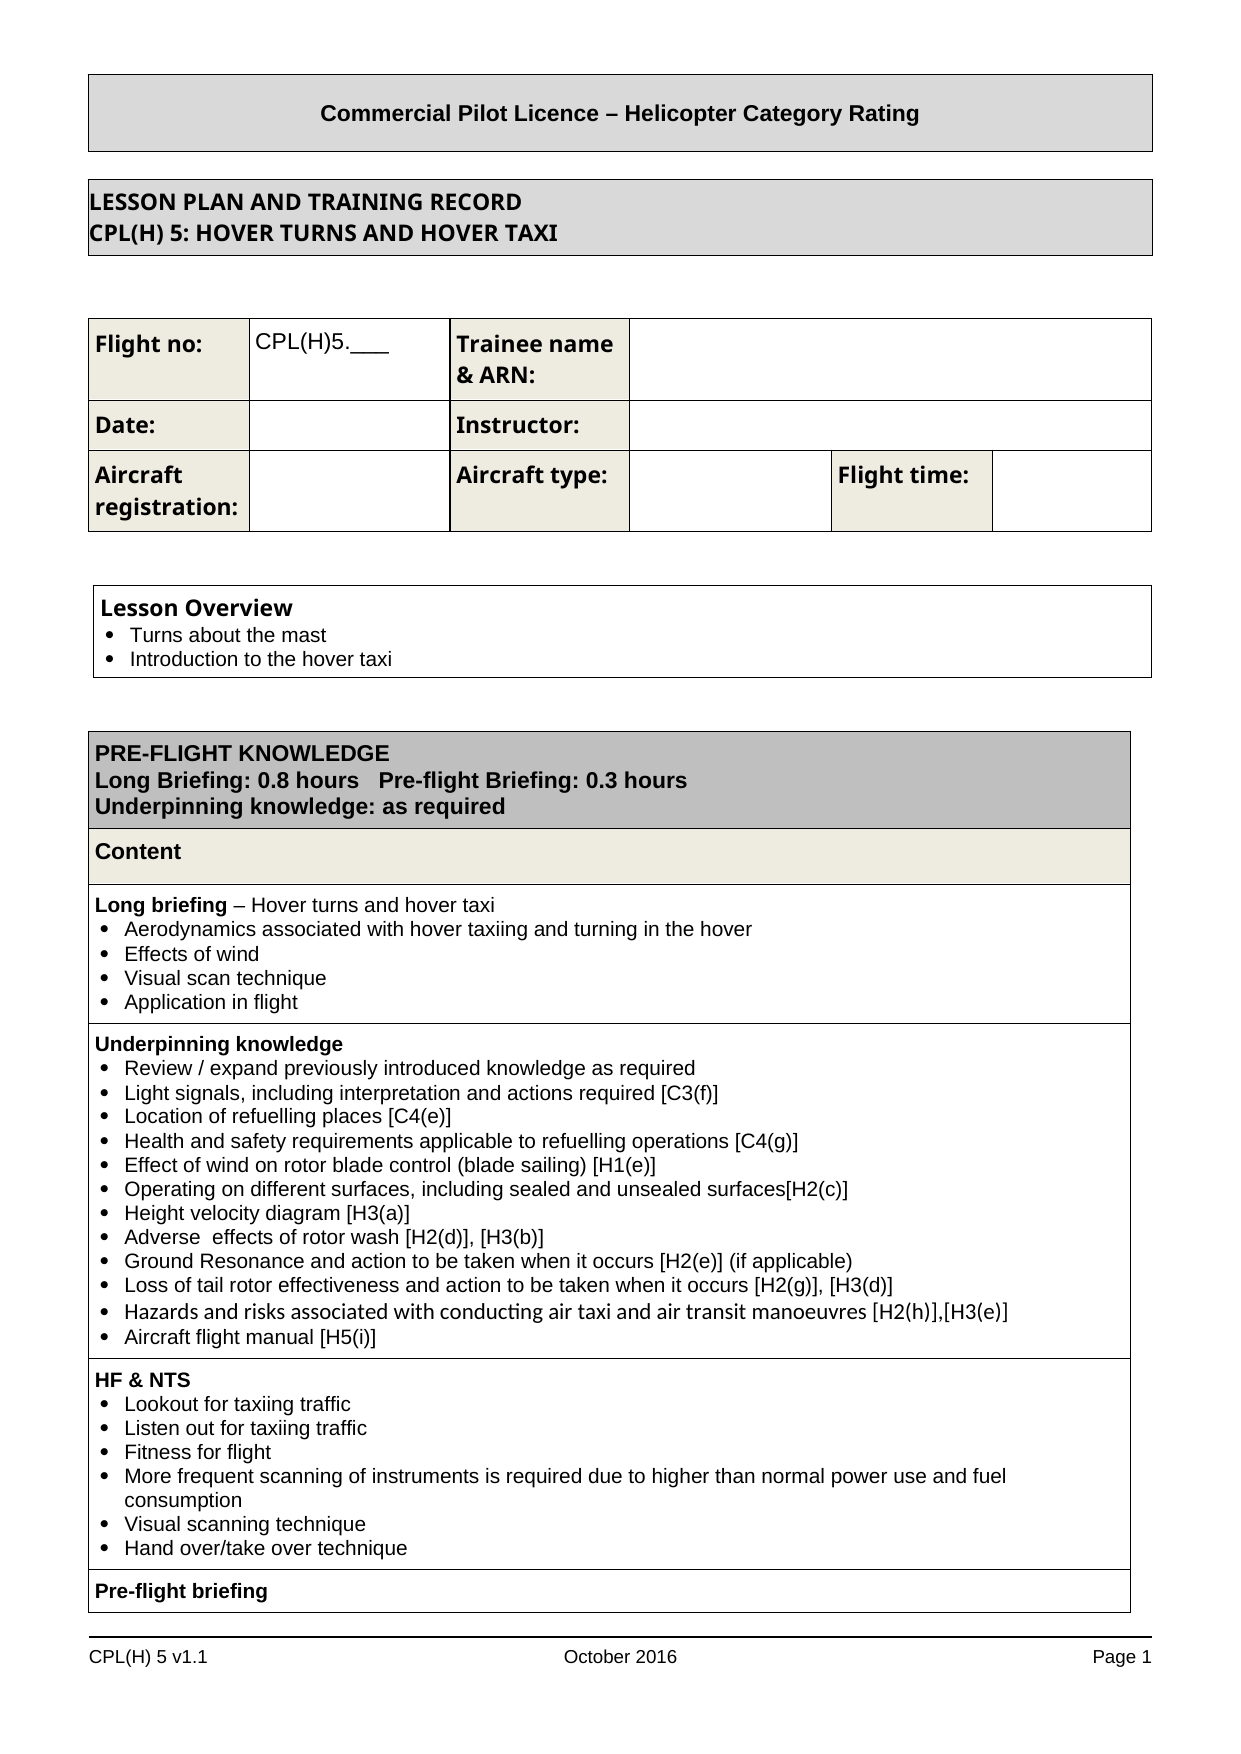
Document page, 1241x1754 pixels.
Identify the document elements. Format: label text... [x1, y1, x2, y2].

table_cell Aircraft type: [451, 451, 629, 531]
table_cell Long briefing – Hover turns and hover taxi Aerodynamics associated with hover taxiing and turning in the hover Effects of wind Visual scan technique Application in flight [89, 885, 1130, 1022]
table_cell Instructor: [451, 401, 629, 449]
table_header Trainee name & ARN: [451, 319, 629, 399]
table_header PRE-FLIGHT KNOWLEDGE Long Briefing: 0.8 hours Pre-flight Briefing: 0.3 hours Underpinning knowledge: as required [89, 732, 1130, 828]
table_header [630, 319, 1151, 399]
table_cell HF & NTS Lookout for taxiing traffic Listen out for taxiing traffic Fitness for flight More frequent scanning of instruments is required due to higher than normal power use and fuel consumption Visual scanning technique Hand over/take over technique [89, 1359, 1130, 1569]
table_cell [250, 401, 449, 449]
table_cell [630, 451, 831, 531]
table_header Lesson Overview Turns about the mast Introduction to the hover taxi [94, 586, 1151, 677]
table_cell Underpinning knowledge Review / expand previously introduced knowledge as required Light signals, including interpretation and actions required [C3(f)] Location of refuelling places [C4(e)] Health and safety requirements applicable to refuelling operations [C4(g)] Effect of wind on rotor blade control (blade sailing) [H1(e)] Operating on different surfaces, including sealed and unsealed surfaces[H2(c)] Height velocity diagram [H3(a)] Adverse effects of rotor wash [H2(d)], [H3(b)] Ground Resonance and action to be taken when it occurs [H2(e)] (if applicable) Loss of tail rotor effectiveness and action to be taken when it occurs [H2(g)], [H3(d)] Hazards and risks associated with conducting air taxi and air transit manoeuvres [H2(h)],[H3(e)] Aircraft flight manual [H5(i)] [89, 1024, 1130, 1358]
table_cell [993, 451, 1151, 531]
table_header CPL(H)5.___ [250, 319, 449, 399]
table_cell Flight time: [832, 451, 992, 531]
table_cell [630, 401, 1151, 449]
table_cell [89, 1570, 1130, 1612]
table_header Flight no: [89, 319, 249, 399]
table_cell [250, 451, 449, 531]
table_cell Date: [89, 401, 249, 449]
table_cell Aircraft registration: [89, 451, 249, 531]
table_cell Content [89, 829, 1130, 883]
